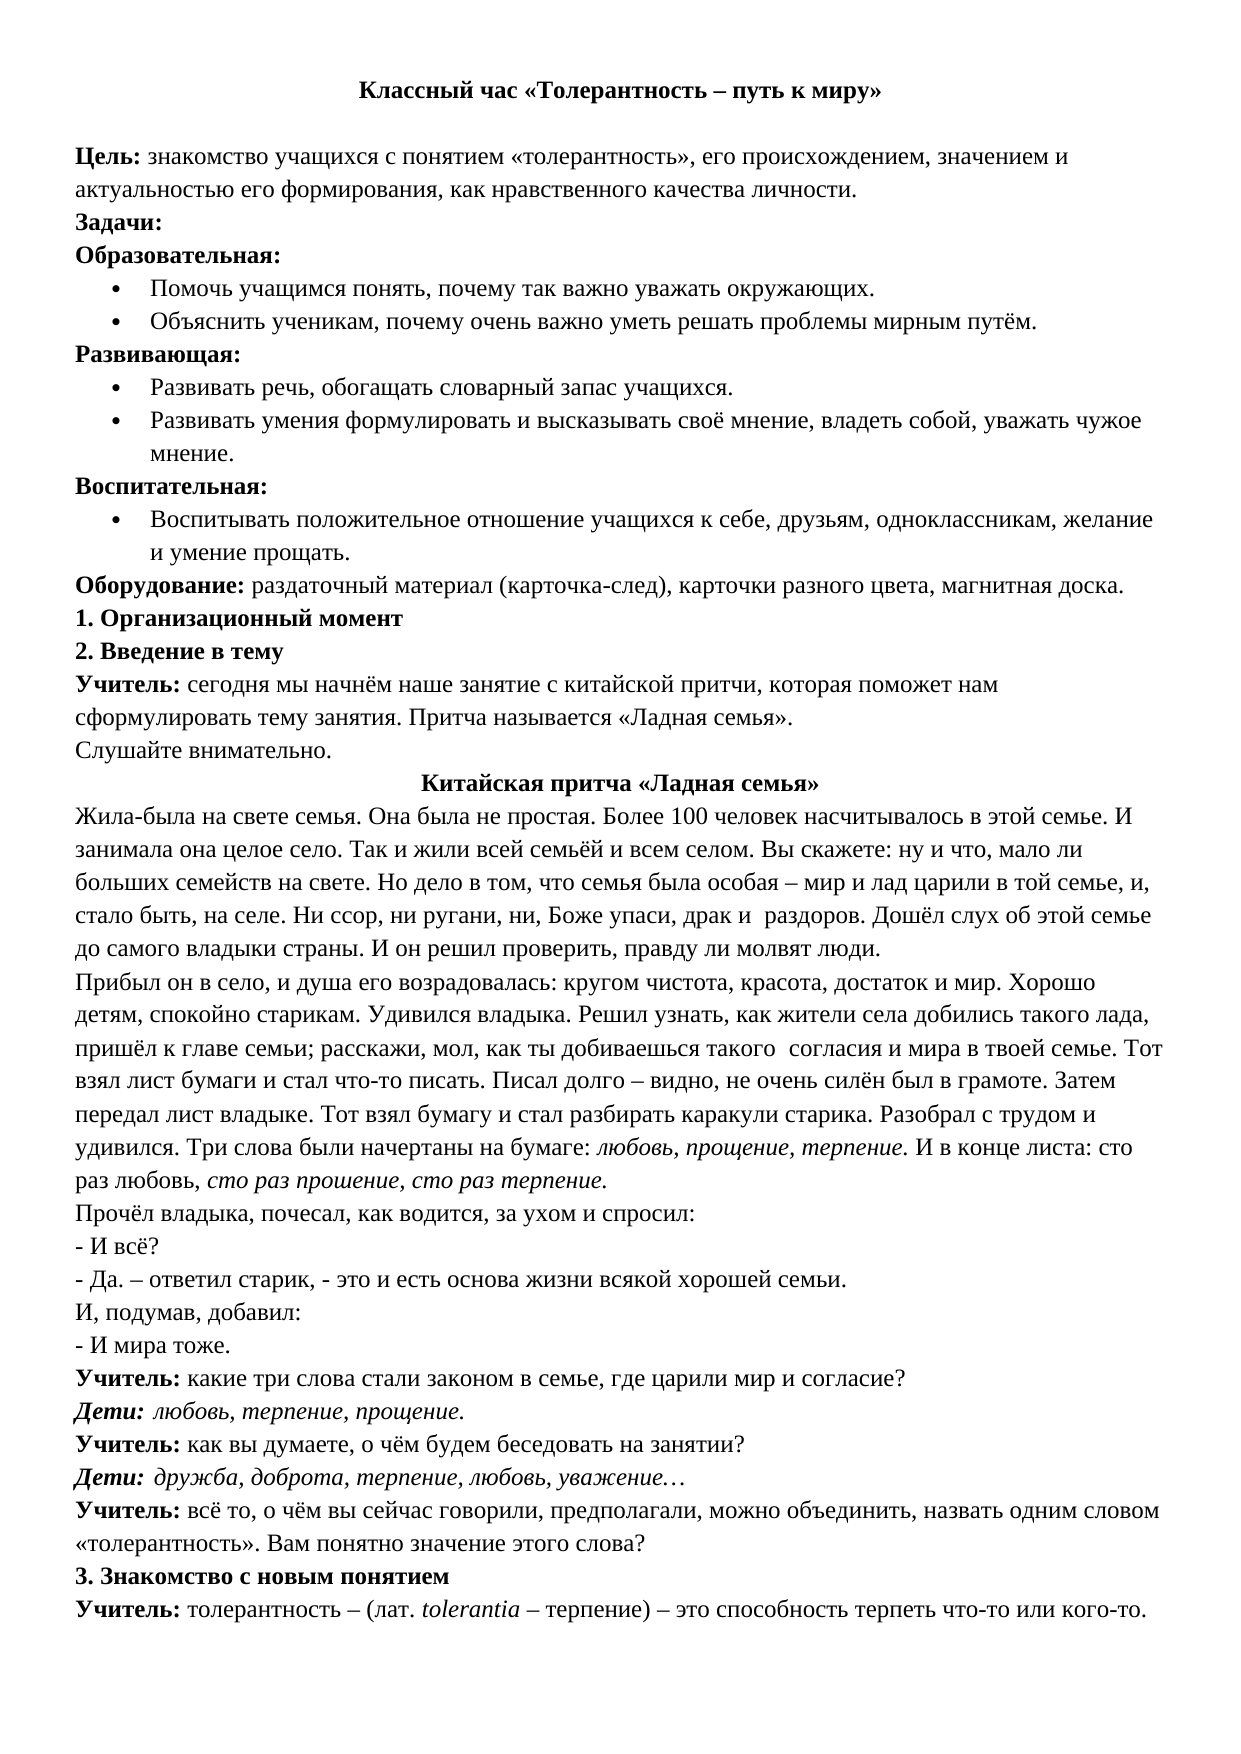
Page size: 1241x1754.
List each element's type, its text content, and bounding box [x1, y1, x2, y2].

text Развивающая: [75, 339, 1165, 368]
list Помочь учащимся понять, почему так важно уважать окружающих. [112, 273, 1165, 302]
text Учитель: всё то, о чём вы сейчас говорили, предполагали, можно объединить, назвать одним словом «толерантность». Вам понятно значение этого слова? [75, 1495, 1165, 1557]
text Оборудование: раздаточный материал (карточка-след), карточки разного цвета, магнитная доска. [75, 570, 1165, 599]
list Объяснить ученикам, почему очень важно уметь решать проблемы мирным путём. [112, 306, 1165, 335]
list Развивать речь, обогащать словарный запас учащихся. [112, 372, 1165, 401]
text Дети: дружба, доброта, терпение, любовь, уважение… [75, 1462, 1165, 1491]
subtitle Классный час «Толерантность – путь к миру» [75, 75, 1165, 104]
text - Да. – ответил старик, - это и есть основа жизни всякой хорошей семьи. [75, 1264, 1165, 1292]
text 1. Организационный момент [75, 603, 1165, 632]
text Прибыл он в село, и душа его возрадовалась: кругом чистота, красота, достаток и мир. Хорошо детям, спокойно старикам. Удивился владыка. Решил узнать, как жители села добились такого лада, пришёл к главе семьи; расскажи, мол, как ты добиваешься такого согласия и мира в твоей семье. Тот взял лист бумаги и стал что-то писать. Писал долго – видно, не очень силён был в грамоте. Затем передал лист владыке. Тот взял бумагу и стал разбирать каракули старика. Разобрал с трудом и удивился. Три слова были начертаны на бумаге: любовь, прощение, терпение. И в конце листа: сто раз любовь, сто раз прошение, сто раз терпение. [75, 967, 1165, 1193]
text Задачи: [75, 207, 1165, 236]
text Учитель: толерантность – (лат. tolerantia – терпение) – это способность терпеть что-то или кого-то. [75, 1594, 1165, 1623]
list Развивать умения формулировать и высказывать своё мнение, владеть собой, уважать чужое мнение. [112, 405, 1165, 467]
text Учитель: как вы думаете, о чём будем беседовать на занятии? [75, 1429, 1165, 1458]
text - И всё? [75, 1231, 1165, 1259]
list Воспитывать положительное отношение учащихся к себе, друзьям, одноклассникам, желание и умение прощать. [112, 504, 1165, 566]
text Дети: любовь, терпение, прощение. [75, 1396, 1165, 1424]
text Прочёл владыка, почесал, как водится, за ухом и спросил: [75, 1198, 1165, 1226]
text - И мира тоже. [75, 1330, 1165, 1358]
text Воспитательная: [75, 471, 1165, 500]
text Цель: знакомство учащихся с понятием «толерантность», его происхождением, значением и актуальностью его формирования, как нравственного качества личности. [75, 141, 1165, 203]
text Жила-была на свете семья. Она была не простая. Более 100 человек насчитывалось в этой семье. И занимала она целое село. Так и жили всей семьёй и всем селом. Вы скажете: ну и что, мало ли больших семейств на свете. Но дело в том, что семья была особая – мир и лад царили в той семье, и, стало быть, на селе. Ни ссор, ни ругани, ни, Боже упаси, драк и раздоров. Дошёл слух об этой семье до самого владыки страны. И он решил проверить, правду ли молвят люди. [75, 801, 1165, 962]
text Учитель: какие три слова стали законом в семье, где царили мир и согласие? [75, 1363, 1165, 1392]
text 3. Знакомство с новым понятием [75, 1561, 1165, 1590]
text Образовательная: [75, 240, 1165, 269]
text И, подумав, добавил: [75, 1297, 1165, 1326]
text Слушайте внимательно. [75, 735, 1165, 764]
text 2. Введение в тему [75, 636, 1165, 665]
text Китайская притча «Ладная семья» [75, 768, 1165, 797]
text Учитель: сегодня мы начнём наше занятие с китайской притчи, которая поможет нам сформулировать тему занятия. Притча называется «Ладная семья». [75, 669, 1165, 731]
